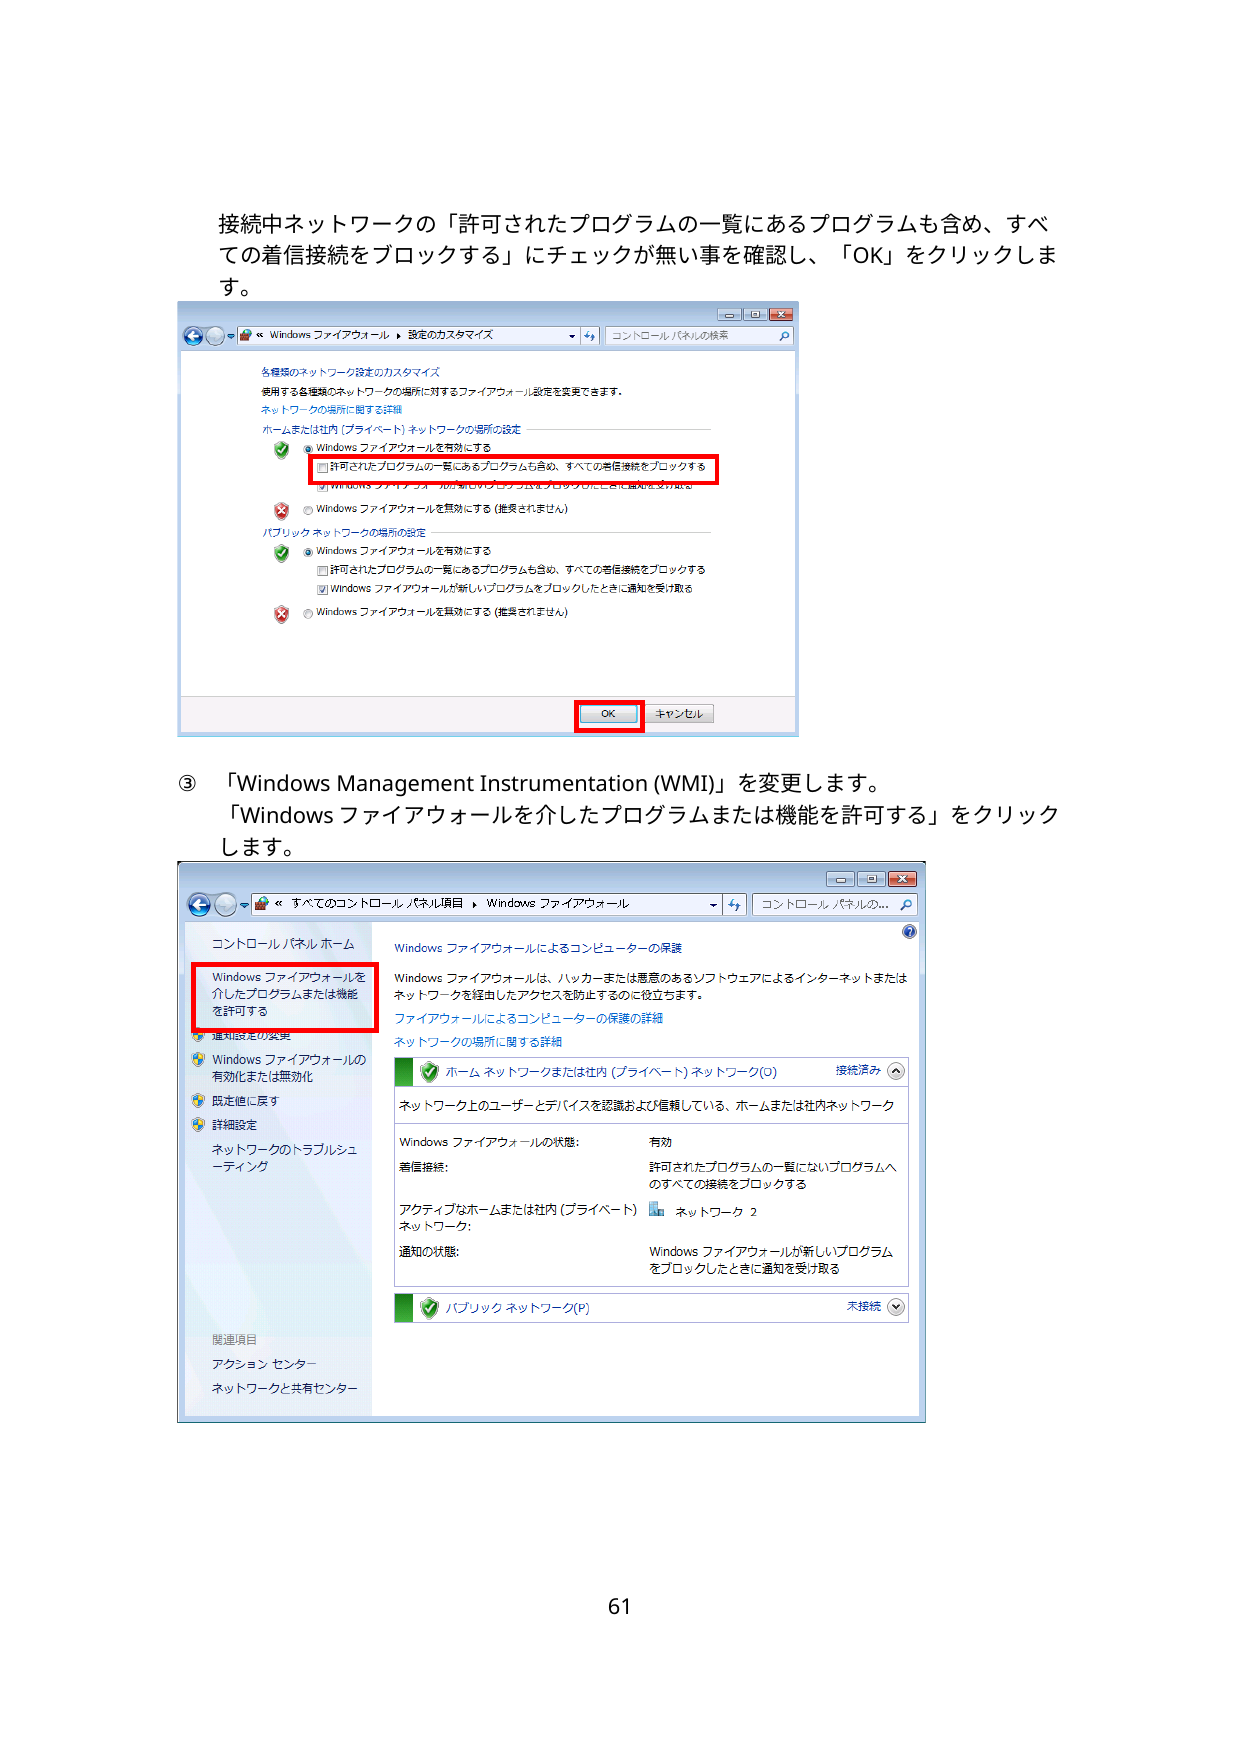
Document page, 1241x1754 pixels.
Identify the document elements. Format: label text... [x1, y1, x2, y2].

list 「Windows Management Instrumentation (WMI)」を変更します。 [177, 766, 1063, 798]
text 接続中ネットワークの「許可されたプログラムの一覧にあるプログラムも含め、すべての着信接続をブロックする」にチェックが無い事を確認し、「OK」をクリックします。 [218, 207, 1063, 302]
text 「Windowsファイアウォールを介したプログラムまたは機能を許可する」をクリックします。 [218, 798, 1063, 861]
picture [177, 861, 926, 1423]
picture [177, 301, 799, 737]
